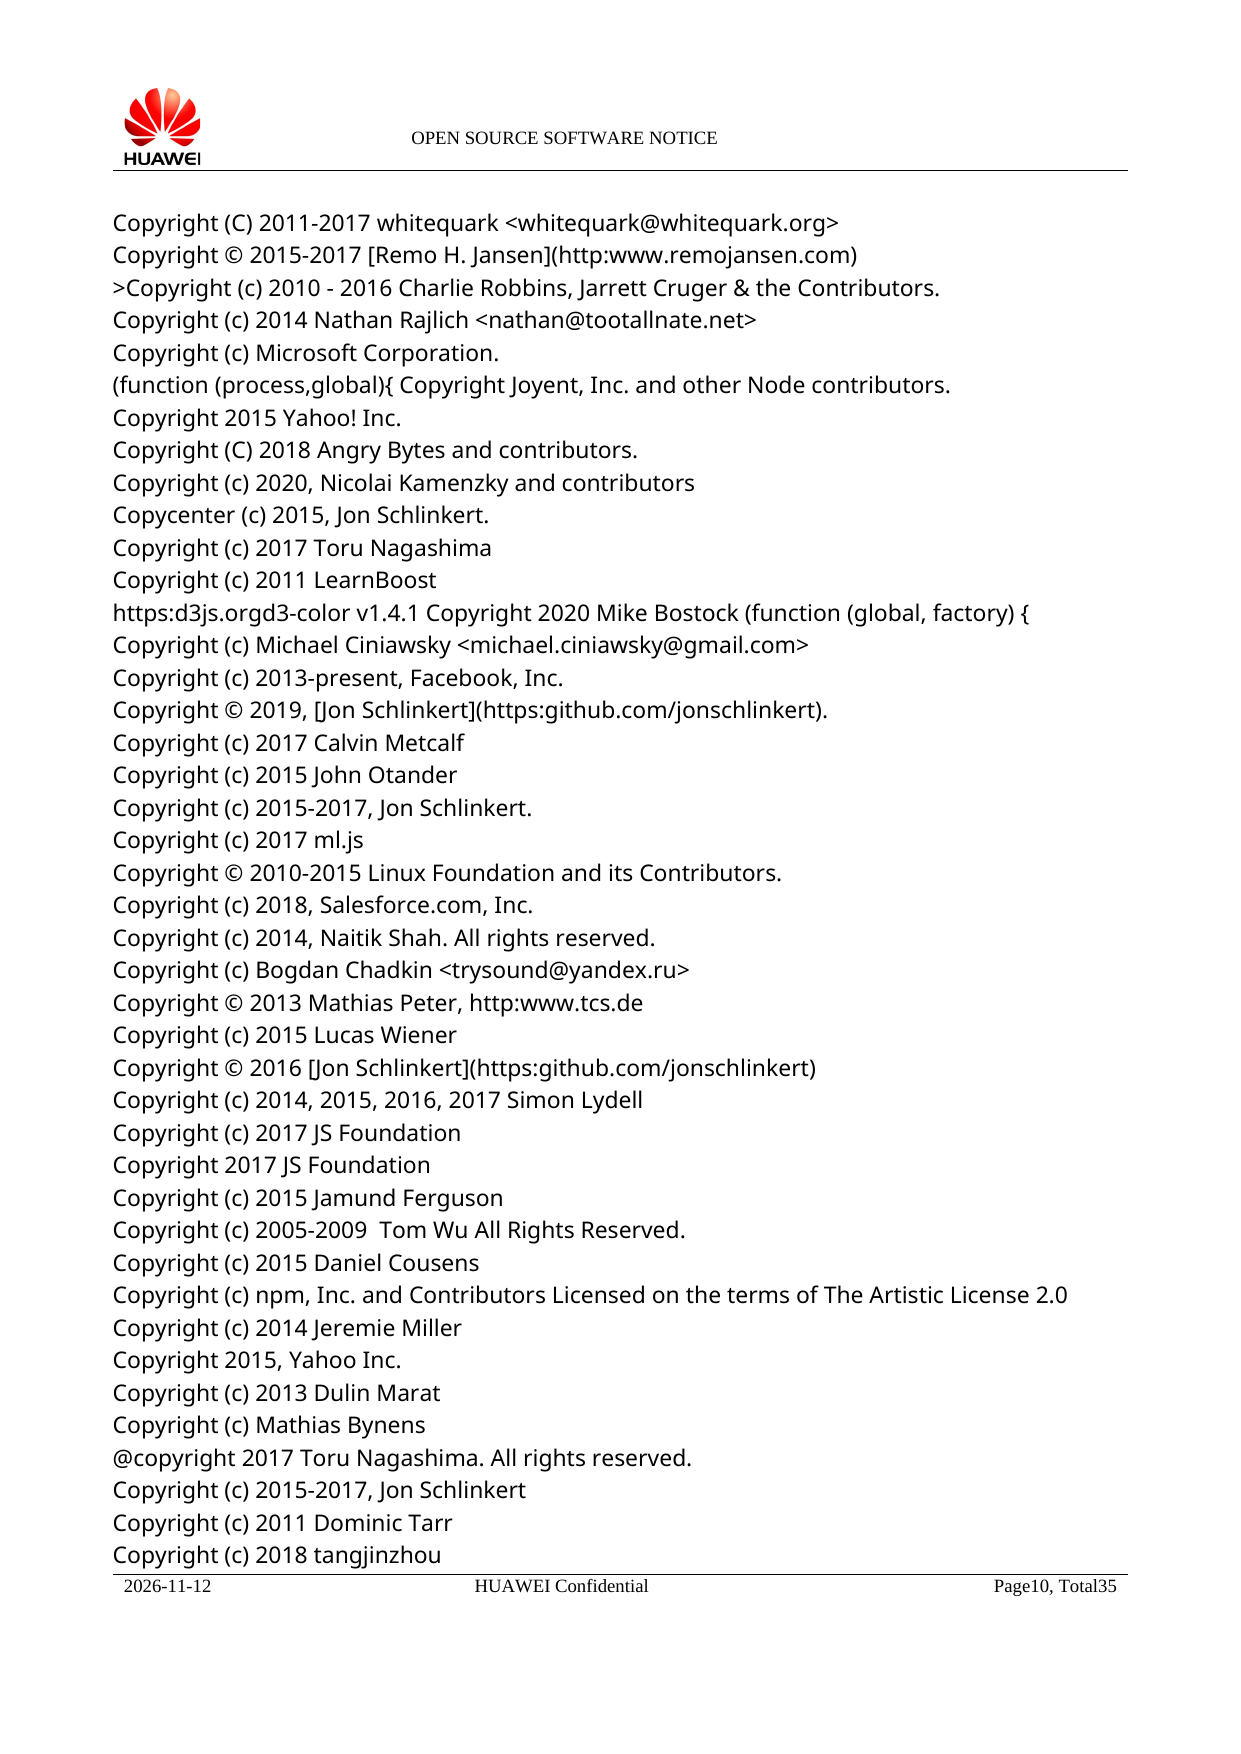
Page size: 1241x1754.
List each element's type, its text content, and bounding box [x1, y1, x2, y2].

picture [124, 88, 201, 165]
